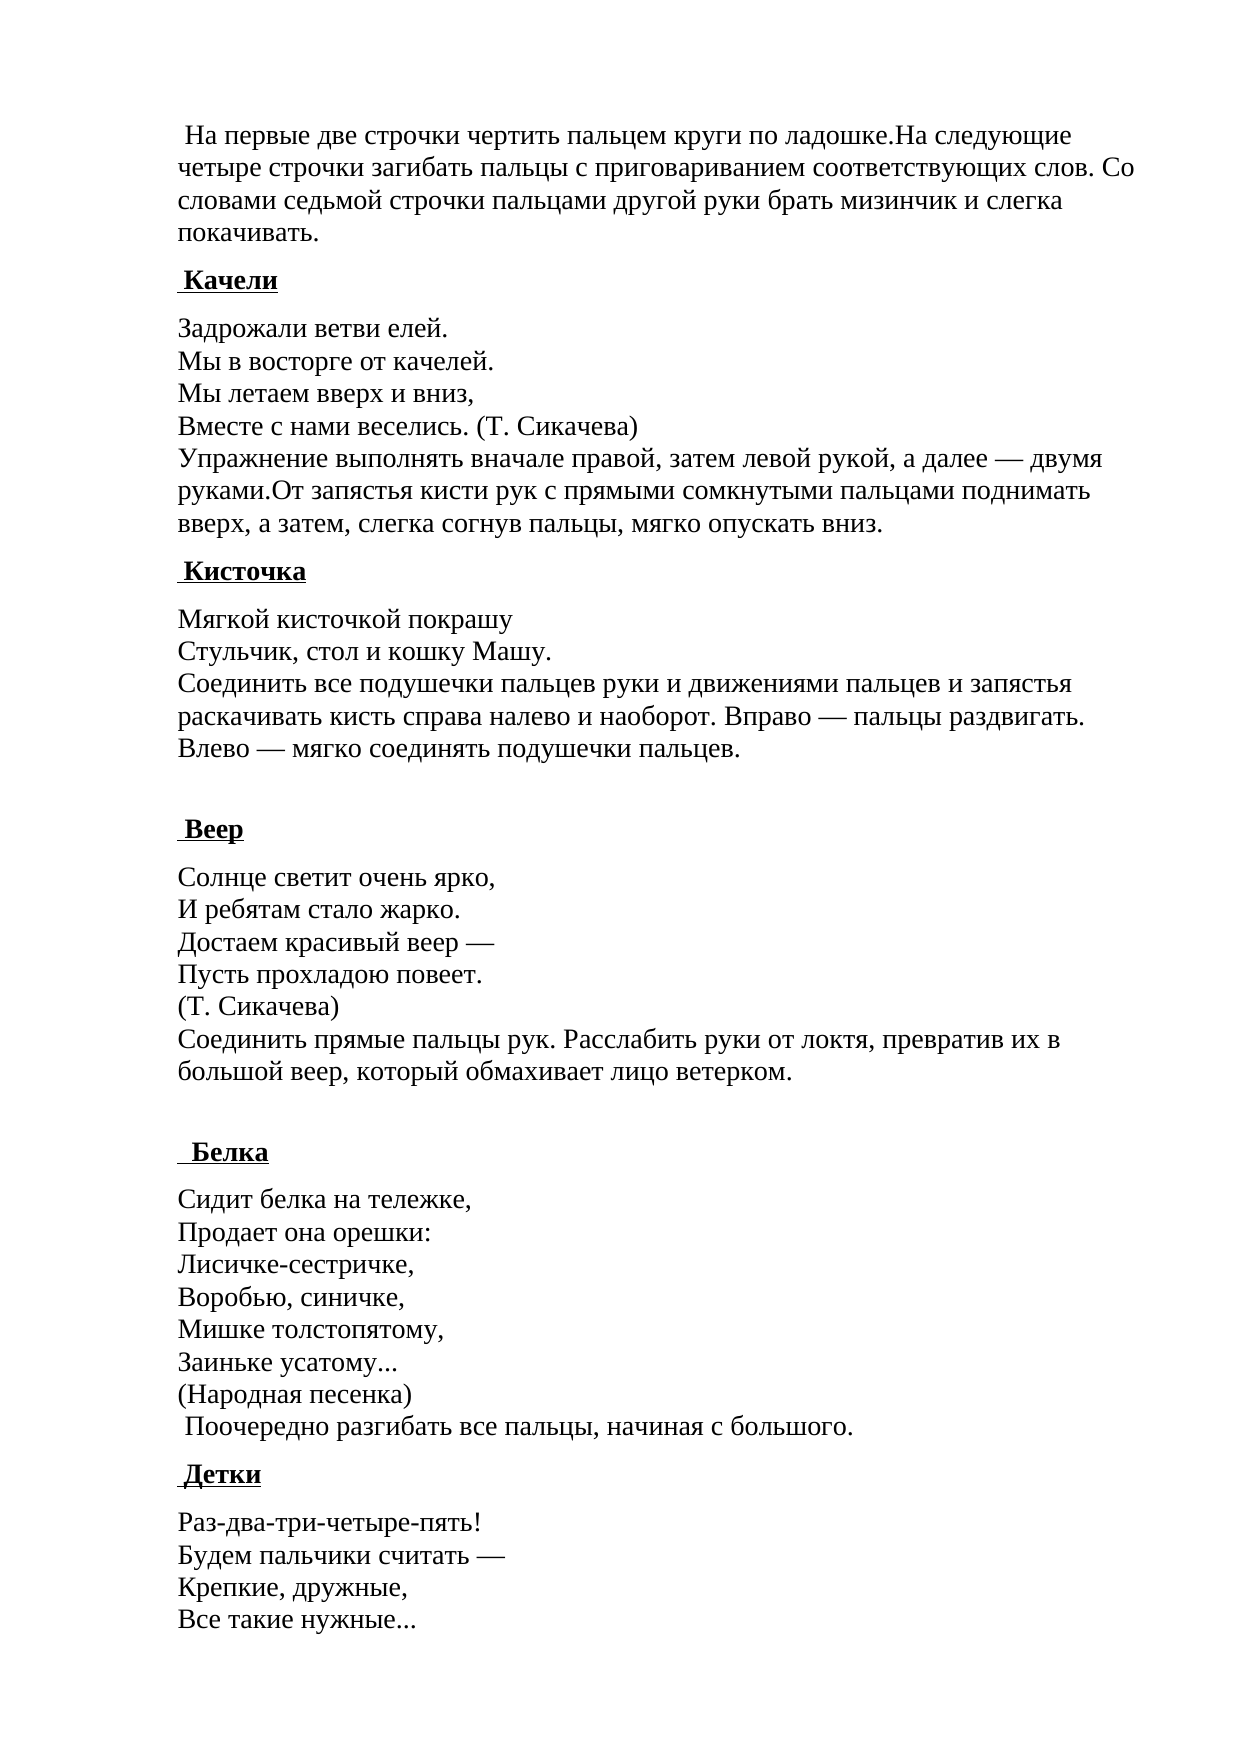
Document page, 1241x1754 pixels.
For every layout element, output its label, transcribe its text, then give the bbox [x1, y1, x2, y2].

text Веер [177, 779, 1152, 844]
text Качели [177, 263, 1152, 296]
text Белка [177, 1102, 1152, 1167]
text Детки [177, 1457, 1152, 1490]
text Задрожали ветви елей. Мы в восторге от качелей. Мы летаем вверх и вниз, Вместе с нами веселись. (Т. Сикачева) Упражнение выполнять вначале правой, затем левой рукой, а далее — двумя руками.От запястья кисти рук с прямыми сомкнутыми пальцами поднимать вверх, а затем, слегка согнув пальцы, мягко опускать вниз. [177, 311, 1152, 538]
text Кисточка [177, 554, 1152, 586]
text Мягкой кисточкой покрашу Стульчик, стол и кошку Машу. Соединить все подушечки пальцев руки и движениями пальцев и запястья раскачивать кисть справа налево и наоборот. Вправо — пальцы раздвигать. Влево — мягко соединять подушечки пальцев. [177, 602, 1152, 764]
text Солнце светит очень ярко, И ребятам стало жарко. Достаем красивый веер — Пусть прохладою повеет. (Т. Сикачева) Соединить прямые пальцы рук. Расслабить руки от локтя, превратив их в большой веер, который обмахивает лицо ветерком. [177, 860, 1152, 1087]
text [177, 118, 1152, 248]
text Сидит белка на тележке, Продает она орешки: Лисичке-сестричке, Воробью, синичке, Мишке толстопятому, Заиньке усатому... (Народная песенка) Поочередно разгибать все пальцы, начиная с большого. [177, 1183, 1152, 1442]
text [177, 1505, 1152, 1635]
